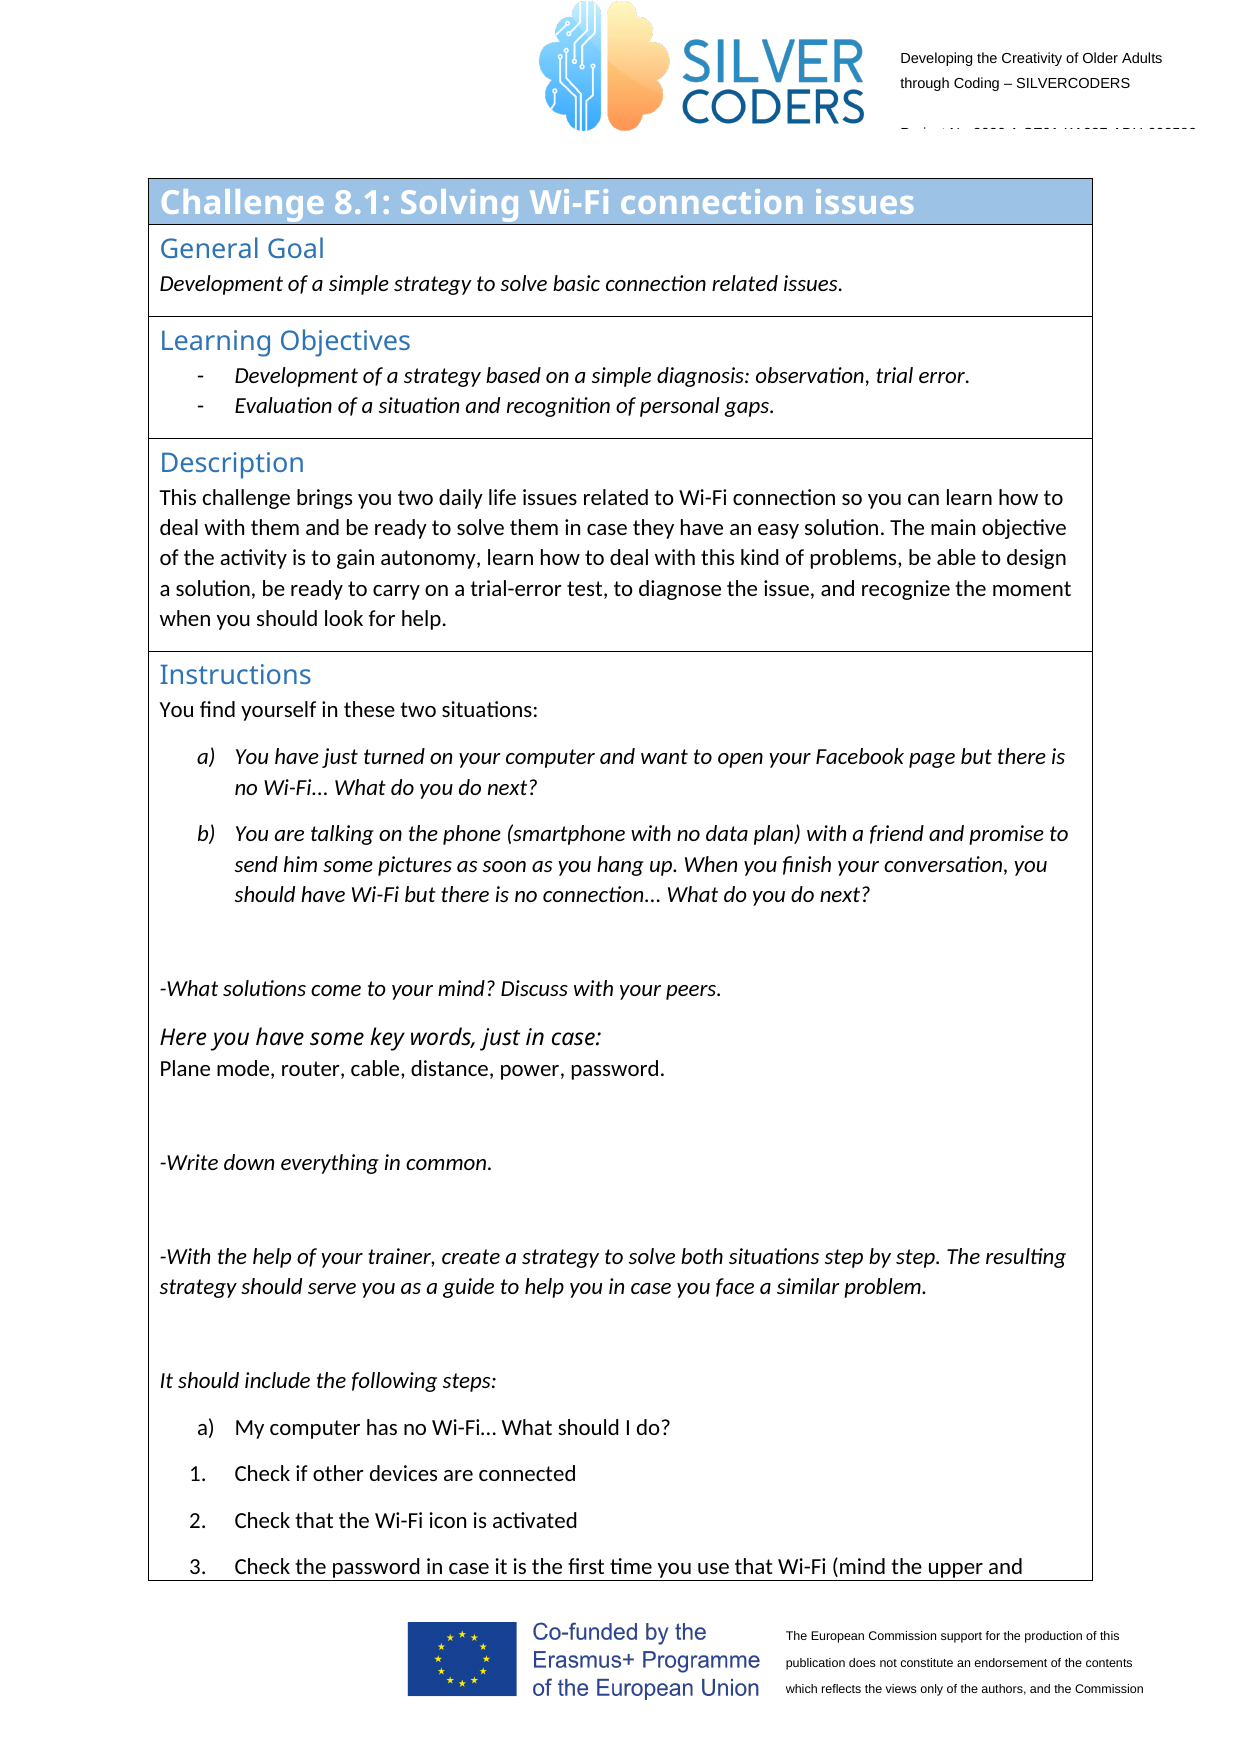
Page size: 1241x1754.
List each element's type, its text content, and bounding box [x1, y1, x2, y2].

table_cell Learning Objectives Development of a strategy based on a simple diagnosis: observation, trial error. Evaluation of a situation and recognition of personal gaps. [149, 317, 1092, 438]
table_cell Description This challenge brings you two daily life issues related to Wi-Fi connection so you can learn how to deal with them and be ready to solve them in case they have an easy solution. The main objective of the activity is to gain autonomy, learn how to deal with this kind of problems, be able to design a solution, be ready to carry on a trial-error test, to diagnose the issue, and recognize the moment when you should look for help. [149, 439, 1092, 651]
picture [406, 1622, 761, 1700]
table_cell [149, 652, 1092, 1580]
table_header Challenge 8.1: Solving Wi-Fi connection issues [149, 179, 1092, 224]
picture [539, 1, 864, 131]
table_cell General Goal Development of a simple strategy to solve basic connection related issues. [149, 225, 1092, 316]
